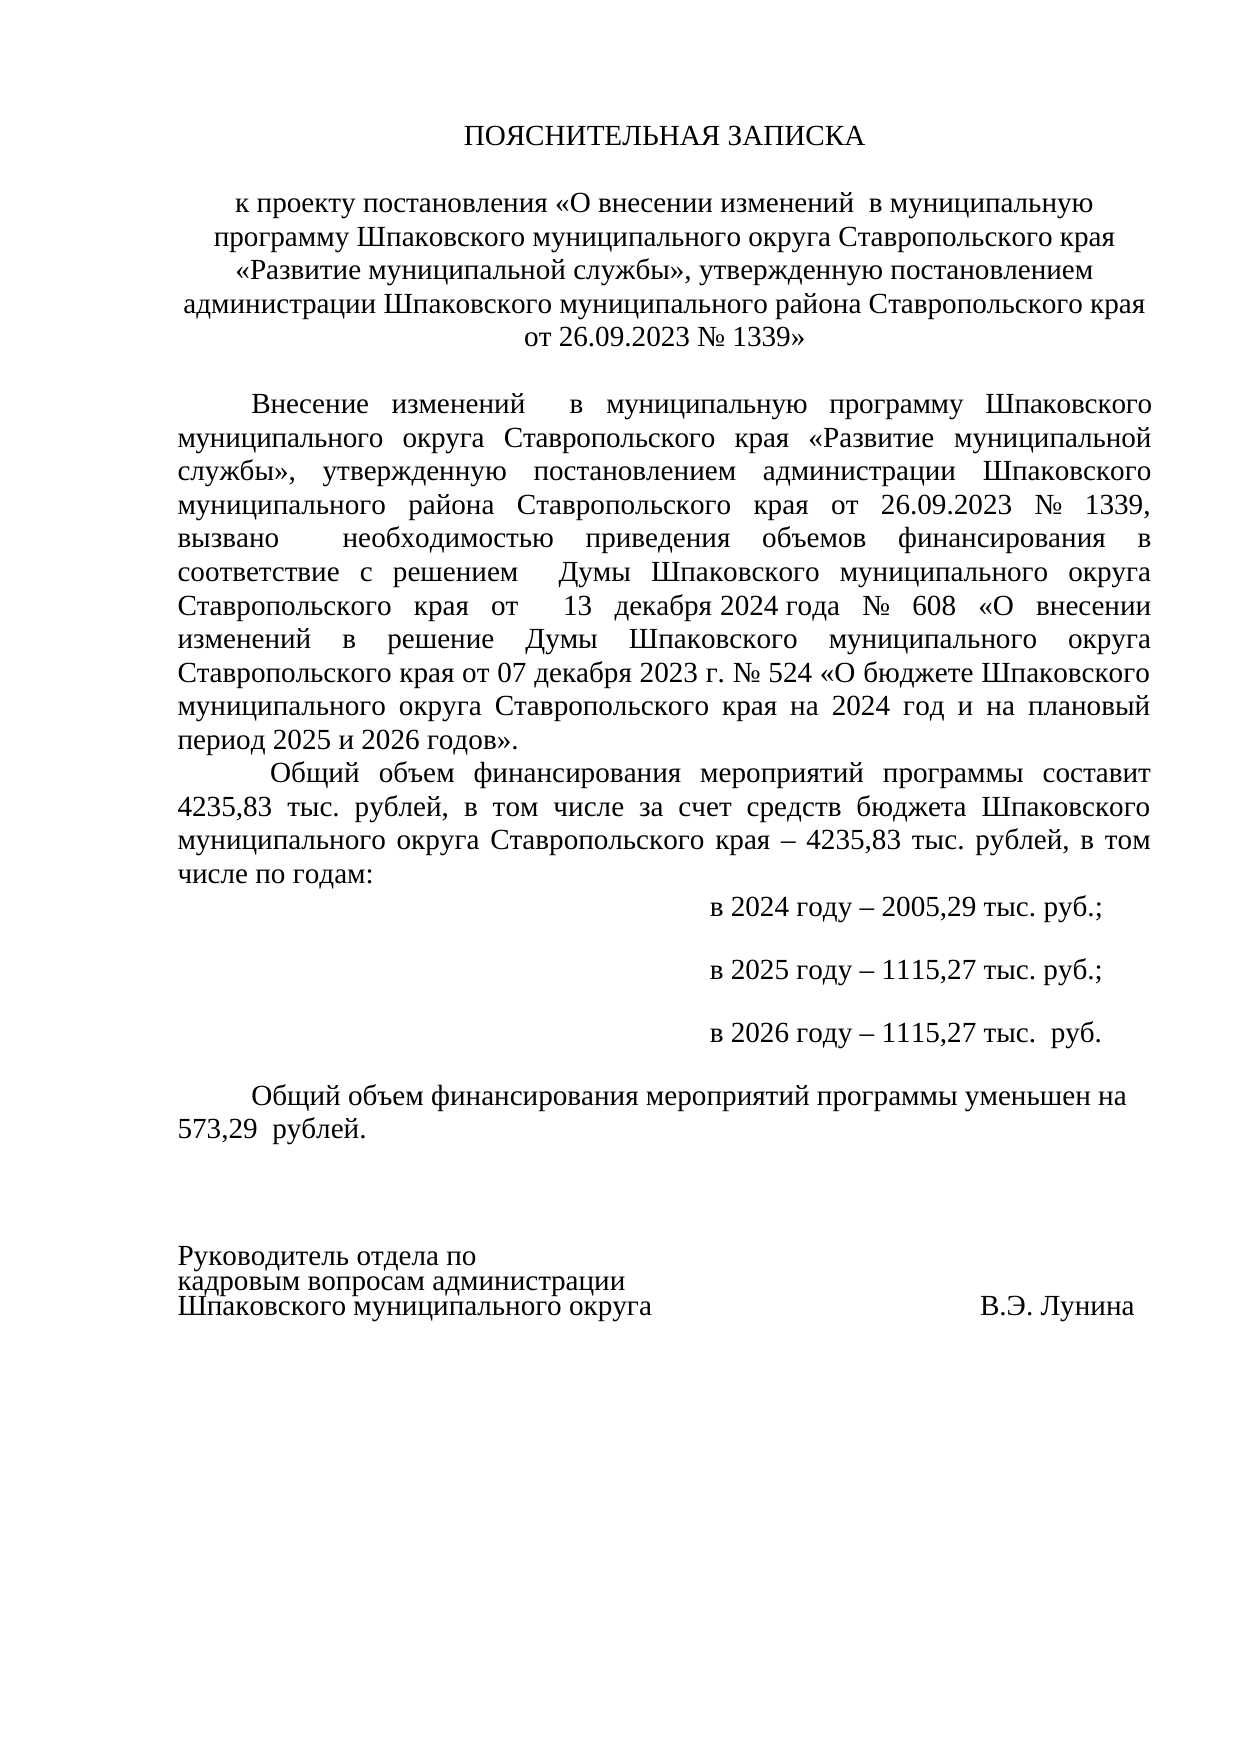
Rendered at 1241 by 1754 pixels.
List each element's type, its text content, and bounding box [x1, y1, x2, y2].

text Общий объем финансирования мероприятий программы уменьшен на 573,29 рублей. [177, 1078, 1152, 1145]
text к проекту постановления «О внесении изменений в муниципальную программу Шпаковского муниципального округа Ставропольского края «Развитие муниципальной службы», утвержденную постановлением администрации Шпаковского муниципального района Ставропольского края от 26.09.2023 № 1339» [177, 185, 1152, 353]
text ПОЯСНИТЕЛЬНАЯ ЗАПИСКА [177, 118, 1152, 152]
text в 2025 году – 1115,27 тыс. руб.; [177, 952, 1152, 986]
text в 2024 году – 2005,29 тыс. руб.; [177, 889, 1152, 923]
text в 2026 году – 1115,27 тыс. руб. [177, 1015, 1152, 1048]
text Руководитель отдела по [177, 1245, 1152, 1270]
text Внесение изменений в муниципальную программу Шпаковского муниципального округа Ставропольского края «Развитие муниципальной службы», утвержденную постановлением администрации Шпаковского муниципального района Ставропольского края от 26.09.2023 № 1339, вызвано необходимостью приведения объемов финансирования в соответствие с решением Думы Шпаковского муниципального округа Ставропольского края от 13 декабря 2024 года № 608 «О внесении изменений в решение Думы Шпаковского муниципального округа Ставропольского края от 07 декабря 2023 г. № 524 «О бюджете Шпаковского муниципального округа Ставропольского края на 2024 год и на плановый период 2025 и 2026 годов». [177, 386, 1152, 755]
text кадровым вопросам администрации [177, 1270, 1152, 1295]
text Общий объем финансирования мероприятий программы составит 4235,83 тыс. рублей, в том числе за счет средств бюджета Шпаковского муниципального округа Ставропольского края – 4235,83 тыс. рублей, в том числе по годам: [177, 755, 1152, 889]
text Шпаковского муниципального округа В.Э. Лунина [177, 1295, 1152, 1320]
